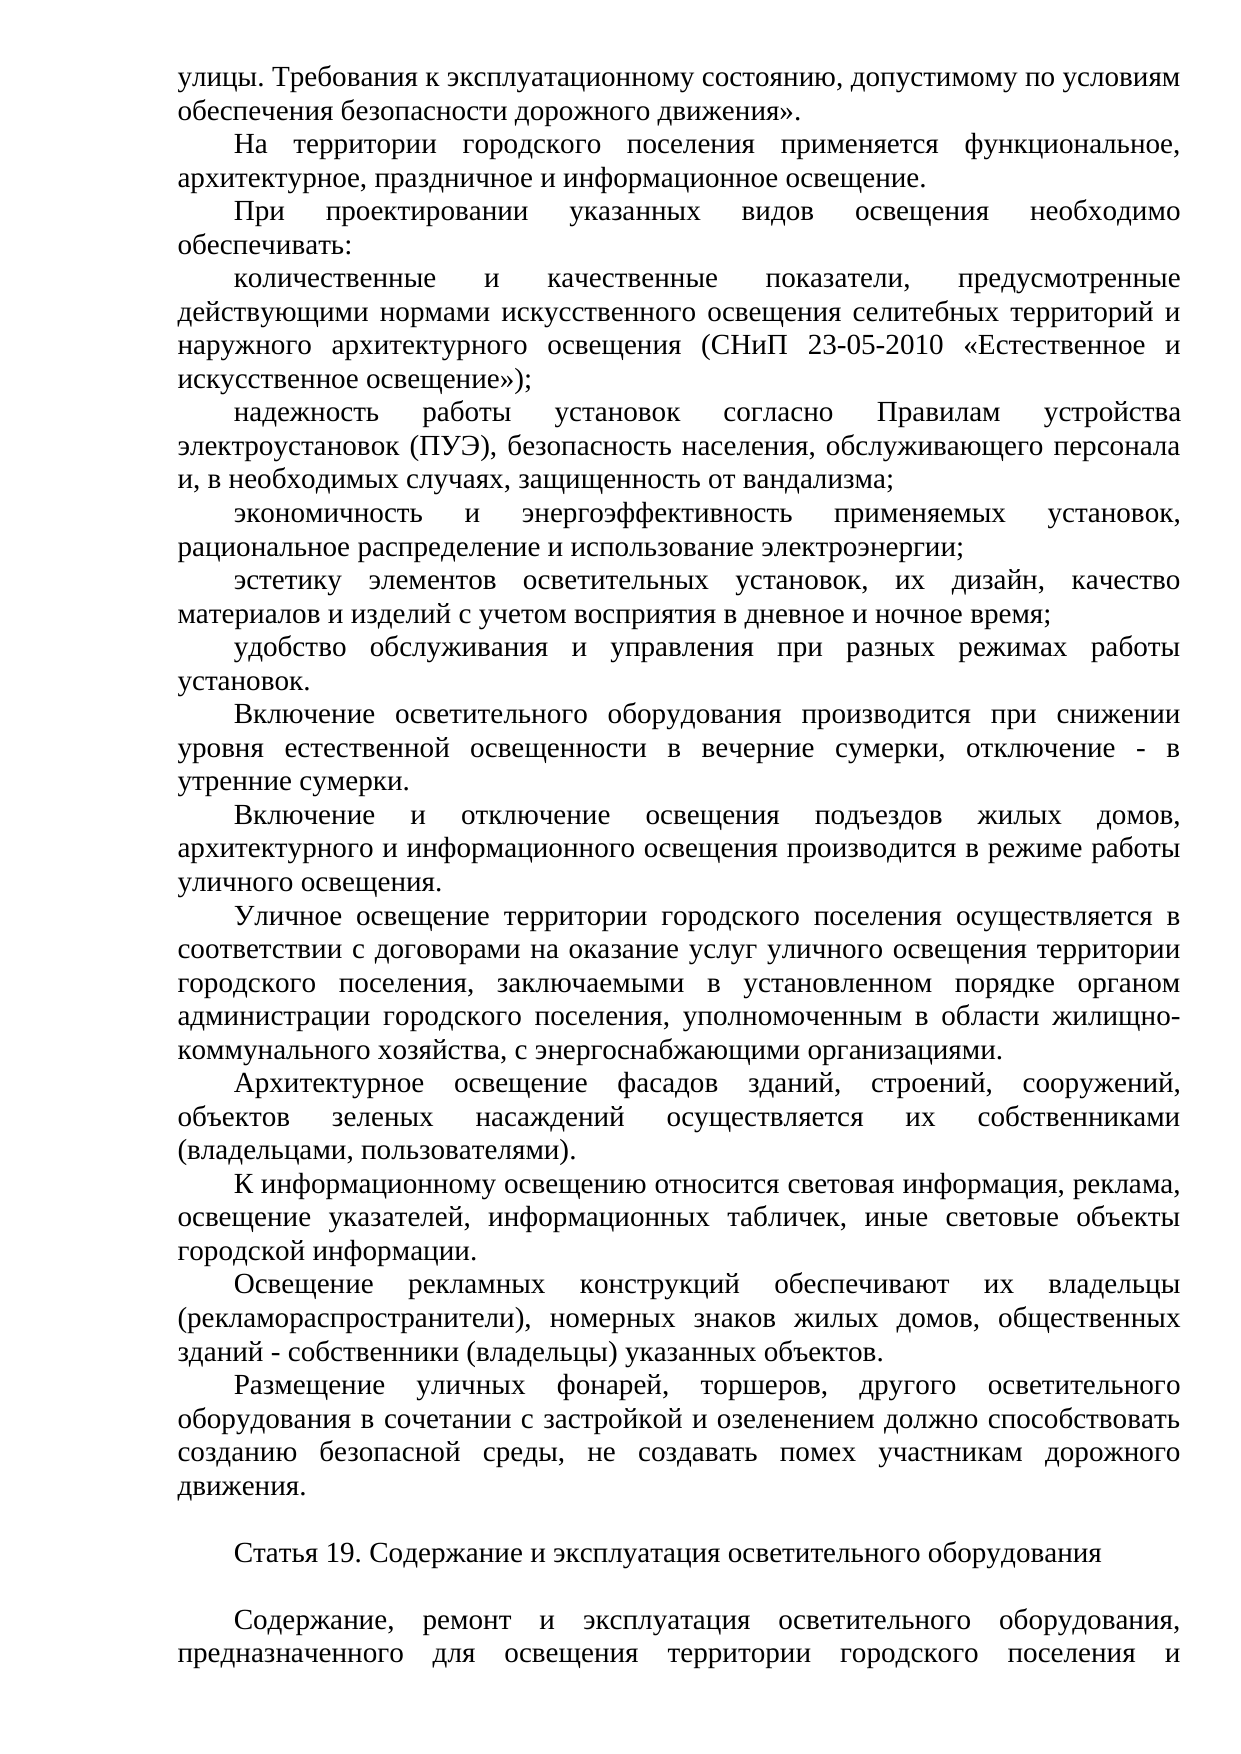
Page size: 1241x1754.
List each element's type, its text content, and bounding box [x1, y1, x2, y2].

text эстетику элементов осветительных установок, их дизайн, качество материалов и изделий с учетом восприятия в дневное и ночное время; [177, 562, 1181, 629]
text При проектировании указанных видов освещения необходимо обеспечивать: [177, 193, 1181, 260]
text Уличное освещение территории городского поселения осуществляется в соответствии с договорами на оказание услуг уличного освещения территории городского поселения, заключаемыми в установленном порядке органом администрации городского поселения, уполномоченным в области жилищно-коммунального хозяйства, с энергоснабжающими организациями. [177, 898, 1181, 1065]
text Статья 19. Содержание и эксплуатация осветительного оборудования [177, 1535, 1181, 1568]
text Освещение рекламных конструкций обеспечивают их владельцы (рекламораспространители), номерных знаков жилых домов, общественных зданий - собственники (владельцы) указанных объектов. [177, 1267, 1181, 1367]
text удобство обслуживания и управления при разных режимах работы установок. [177, 629, 1181, 696]
text надежность работы установок согласно Правилам устройства электроустановок (ПУЭ), безопасность населения, обслуживающего персонала и, в необходимых случаях, защищенность от вандализма; [177, 394, 1181, 495]
text Размещение уличных фонарей, торшеров, другого осветительного оборудования в сочетании с застройкой и озеленением должно способствовать созданию безопасной среды, не создавать помех участникам дорожного движения. [177, 1367, 1181, 1501]
text Включение осветительного оборудования производится при снижении уровня естественной освещенности в вечерние сумерки, отключение - в утренние сумерки. [177, 696, 1181, 797]
text К информационному освещению относится световая информация, реклама, освещение указателей, информационных табличек, иные световые объекты городской информации. [177, 1166, 1181, 1267]
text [177, 1602, 1181, 1669]
text Архитектурное освещение фасадов зданий, строений, сооружений, объектов зеленых насаждений осуществляется их собственниками (владельцами, пользователями). [177, 1065, 1181, 1166]
text На территории городского поселения применяется функциональное, архитектурное, праздничное и информационное освещение. [177, 126, 1181, 193]
text количественные и качественные показатели, предусмотренные действующими нормами искусственного освещения селитебных территорий и наружного архитектурного освещения (СНиП 23-05-2010 «Естественное и искусственное освещение»); [177, 260, 1181, 394]
text экономичность и энергоэффективность применяемых установок, рациональное распределение и использование электроэнергии; [177, 495, 1181, 562]
text Включение и отключение освещения подъездов жилых домов, архитектурного и информационного освещения производится в режиме работы уличного освещения. [177, 797, 1181, 898]
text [177, 59, 1181, 126]
